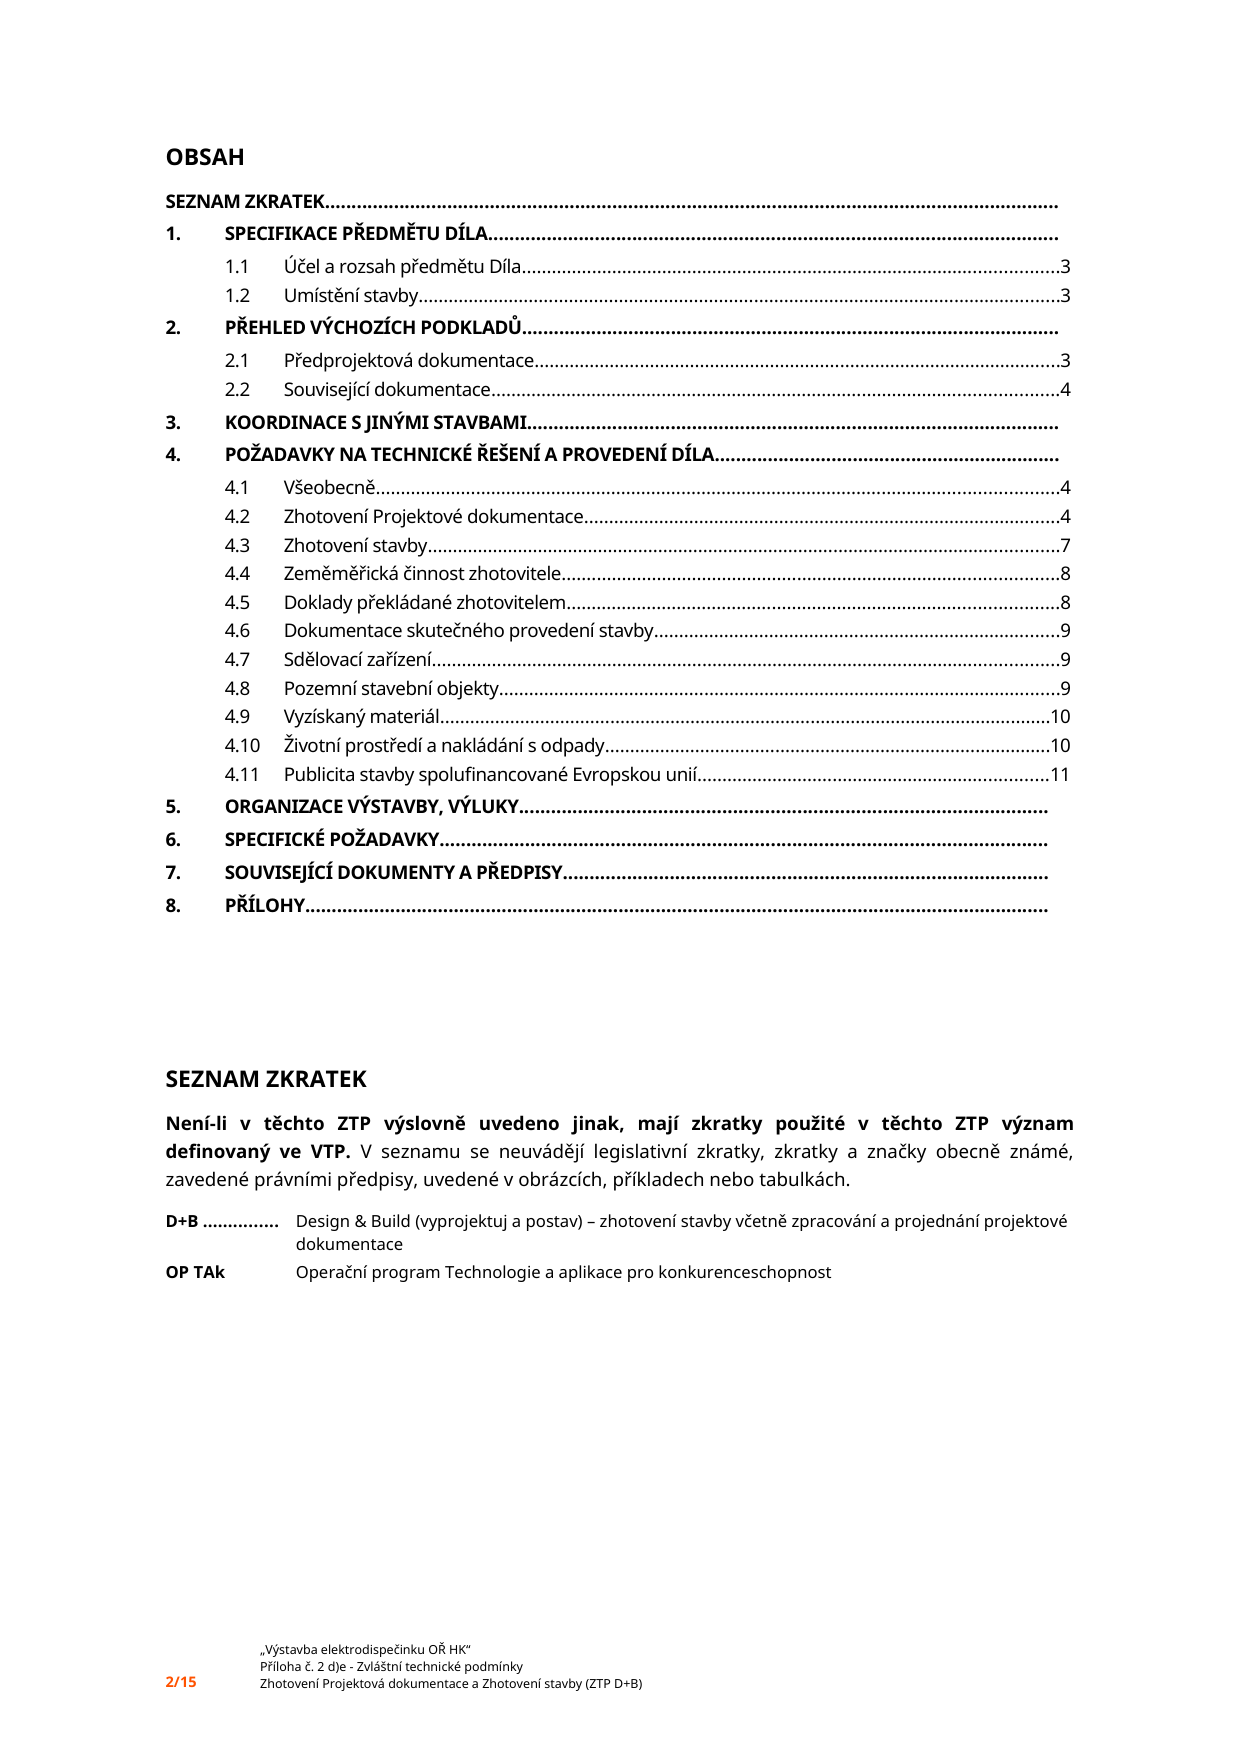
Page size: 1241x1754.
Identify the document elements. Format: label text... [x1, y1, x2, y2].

text 7. SOUVISEJÍCÍ DOKUMENTY A PŘEDPISY 14 [165, 859, 1045, 885]
text 4.5 Doklady překládané zhotovitelem 8 [224, 589, 1075, 615]
text 6. SPECIFICKÉ POŽADAVKY 13 [165, 827, 1045, 852]
text 4.7 Sdělovací zařízení 9 [224, 646, 1075, 672]
text 2.1 Předprojektová dokumentace 3 [224, 347, 1075, 373]
table_cell OP TAk [165, 1258, 296, 1287]
text 4. POŽADAVKY NA TECHNICKÉ ŘEŠENÍ A PROVEDENÍ DÍLA 4 [165, 442, 1045, 467]
text 1. SPECIFIKACE PŘEDMĚTU DÍLA 3 [165, 220, 1045, 246]
text 4.9 Vyzískaný materiál 10 [224, 704, 1075, 729]
text 2. PŘEHLED VÝCHOZÍCH PODKLADŮ 3 [165, 315, 1045, 340]
text 4.2 Zhotovení Projektové dokumentace 4 [224, 503, 1075, 529]
text SEZNAM ZKRATEK 2 [165, 188, 1045, 214]
table_header D+B [165, 1207, 296, 1258]
text Není-li v těchto ZTP výslovně uvedeno jinak, mají zkratky použité v těchto ZTP význam definovaný ve VTP. V seznamu se neuvádějí legislativní zkratky, zkratky a značky obecně známé, zavedené právními předpisy, uvedené v obrázcích, příkladech nebo tabulkách. [165, 1110, 1075, 1192]
text 5. ORGANIZACE VÝSTAVBY, VÝLUKY 12 [165, 794, 1045, 819]
text 4.3 Zhotovení stavby 7 [224, 532, 1075, 557]
table_header Design & Build (vyprojektuj a postav) – zhotovení stavby včetně zpracování a projednání projektové dokumentace [296, 1207, 1072, 1258]
text 4.11 Publicita stavby spolufinancované Evropskou unií 11 [224, 761, 1075, 787]
text 4.8 Pozemní stavební objekty 9 [224, 675, 1075, 701]
text SEZNAM ZKRATEK [165, 1063, 1075, 1094]
text 4.6 Dokumentace skutečného provedení stavby 9 [224, 618, 1075, 643]
text 1.1 Účel a rozsah předmětu Díla 3 [224, 253, 1075, 279]
text 2.2 Související dokumentace 4 [224, 376, 1075, 402]
text 4.10 Životní prostředí a nakládání s odpady 10 [224, 732, 1075, 758]
text 1.2 Umístění stavby 3 [224, 282, 1075, 307]
text 4.1 Všeobecně 4 [224, 474, 1075, 500]
text 8. PŘÍLOHY 14 [165, 892, 1045, 918]
text 3. KOORDINACE S JINÝMI STAVBAMI 4 [165, 409, 1045, 434]
text Obsah [165, 141, 1075, 173]
text 4.4 Zeměměřická činnost zhotovitele 8 [224, 561, 1075, 586]
table_cell Operační program Technologie a aplikace pro konkurenceschopnost [296, 1258, 1072, 1287]
